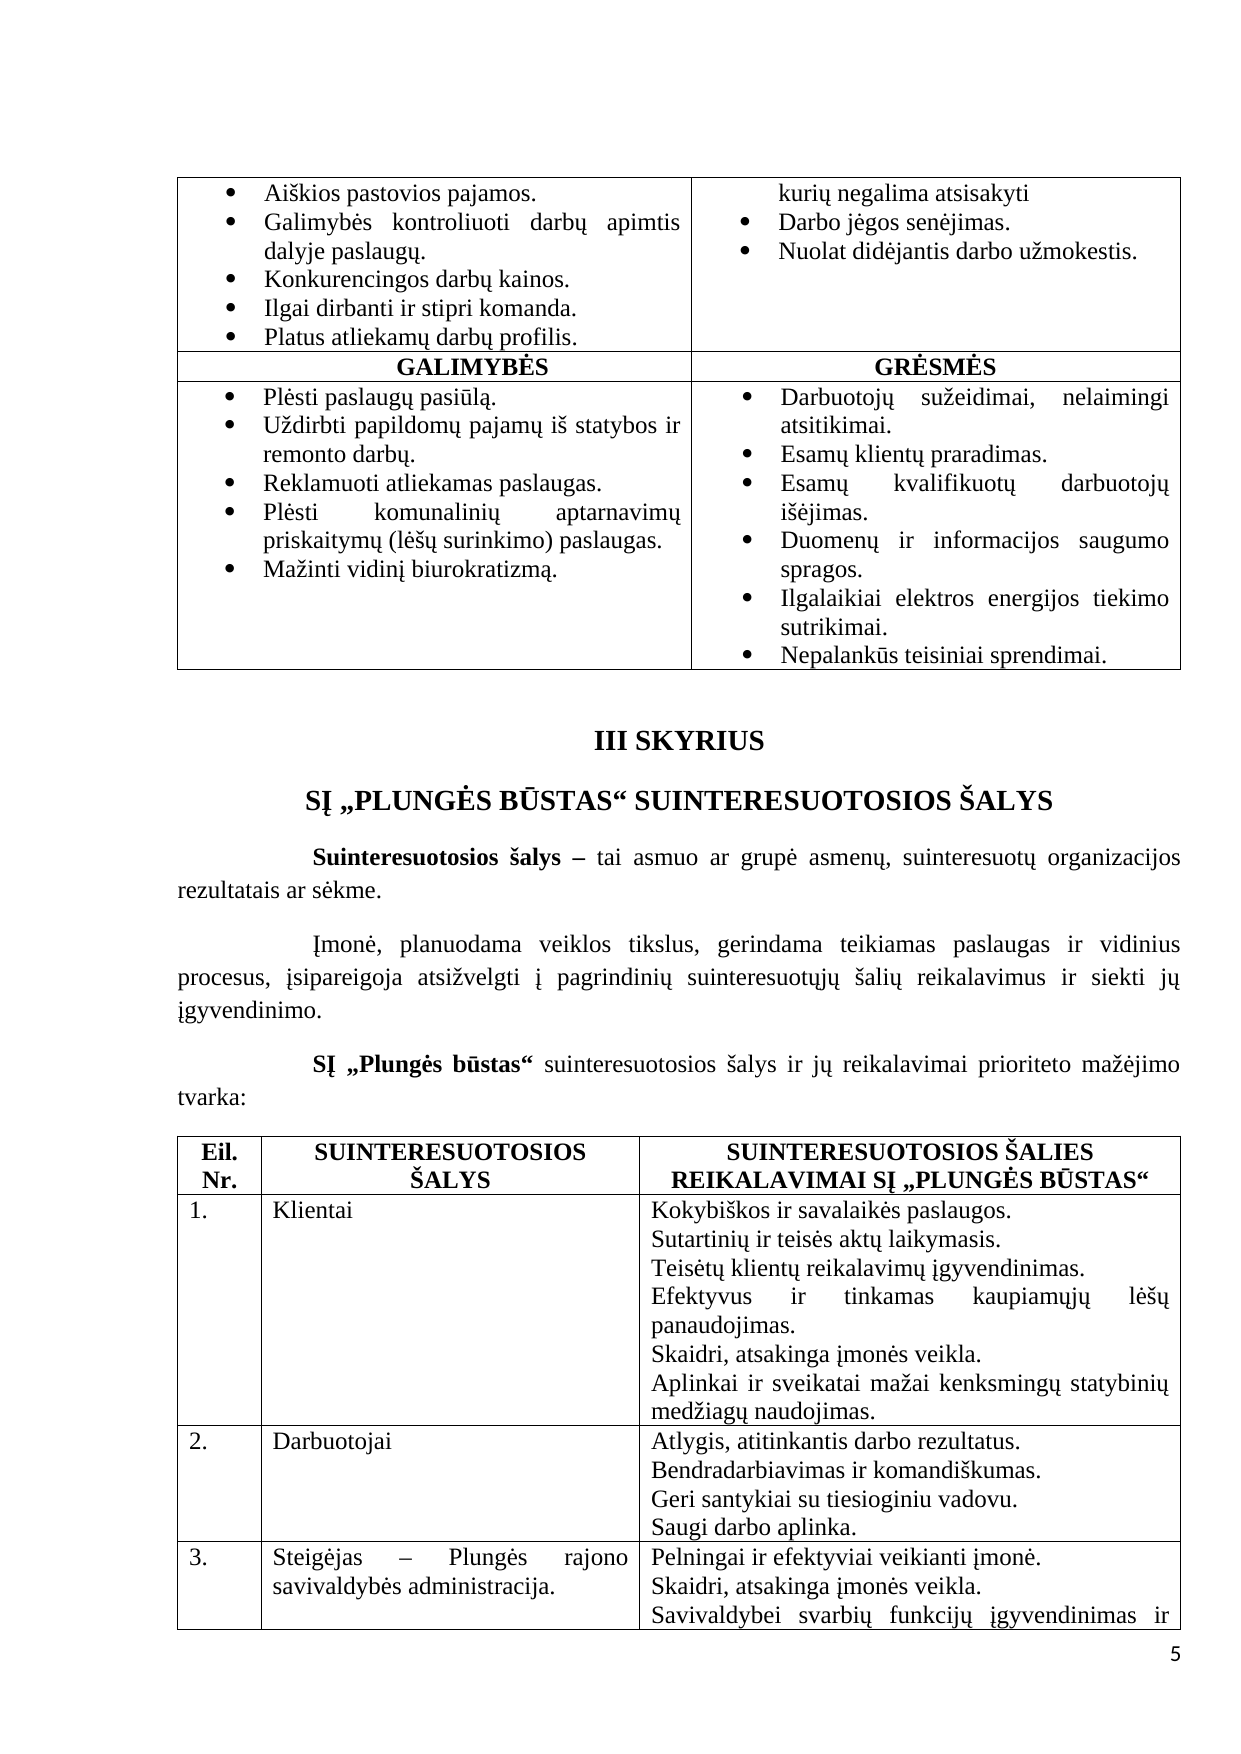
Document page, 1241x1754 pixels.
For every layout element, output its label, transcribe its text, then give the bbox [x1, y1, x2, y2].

table_cell 2. [178, 1426, 261, 1541]
table_cell GALIMYBĖS [178, 352, 691, 381]
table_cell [640, 1542, 1180, 1628]
text SĮ „Plungės būstas“ suinteresuotosios šalys ir jų reikalavimai prioriteto mažėjimo tvarka: [177, 1049, 1181, 1111]
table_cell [178, 178, 691, 351]
table_cell 1. [178, 1195, 261, 1425]
table_header SUINTERESUOTOSIOS ŠALYS [262, 1137, 639, 1194]
table_cell Darbuotojų sužeidimai, nelaimingi atsitikimai. Esamų klientų praradimas. Esamų kvalifikuotų darbuotojų išėjimas. Duomenų ir informacijos saugumo spragos. Ilgalaikiai elektros energijos tiekimo sutrikimai. Nepalankūs teisiniai sprendimai. [692, 382, 1180, 669]
table_cell GRĖSMĖS [692, 352, 1180, 381]
text III SKYRIUS [177, 723, 1181, 757]
table_header SUINTERESUOTOSIOS ŠALIES REIKALAVIMAI SĮ „PLUNGĖS BŪSTAS“ [640, 1137, 1180, 1194]
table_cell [262, 1542, 639, 1628]
text SĮ „PLUNGĖS BŪSTAS“ SUINTERESUOTOSIOS ŠALYS [177, 783, 1181, 816]
table_header Eil. Nr. [178, 1137, 261, 1194]
table_cell Kokybiškos ir savalaikės paslaugos. Sutartinių ir teisės aktų laikymasis. Teisėtų klientų reikalavimų įgyvendinimas. Efektyvus ir tinkamas kaupiamųjų lėšų panaudojimas. Skaidri, atsakinga įmonės veikla. Aplinkai ir sveikatai mažai kenksmingų statybinių medžiagų naudojimas. [640, 1195, 1180, 1425]
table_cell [692, 178, 1180, 351]
table_cell Atlygis, atitinkantis darbo rezultatus. Bendradarbiavimas ir komandiškumas. Geri santykiai su tiesioginiu vadovu. Saugi darbo aplinka. [640, 1426, 1180, 1541]
text Įmonė, planuodama veiklos tikslus, gerindama teikiamas paslaugas ir vidinius procesus, įsipareigoja atsižvelgti į pagrindinių suinteresuotųjų šalių reikalavimus ir siekti jų įgyvendinimo. [177, 929, 1181, 1024]
table_cell 3. [178, 1542, 261, 1628]
table_cell Klientai [262, 1195, 639, 1425]
table_cell Darbuotojai [262, 1426, 639, 1541]
table_cell Plėsti paslaugų pasiūlą. Uždirbti papildomų pajamų iš statybos ir remonto darbų. Reklamuoti atliekamas paslaugas. Plėsti komunalinių aptarnavimų priskaitymų (lėšų surinkimo) paslaugas. Mažinti vidinį biurokratizmą. [178, 382, 691, 669]
text Suinteresuotosios šalys – tai asmuo ar grupė asmenų, suinteresuotų organizacijos rezultatais ar sėkme. [177, 842, 1181, 904]
